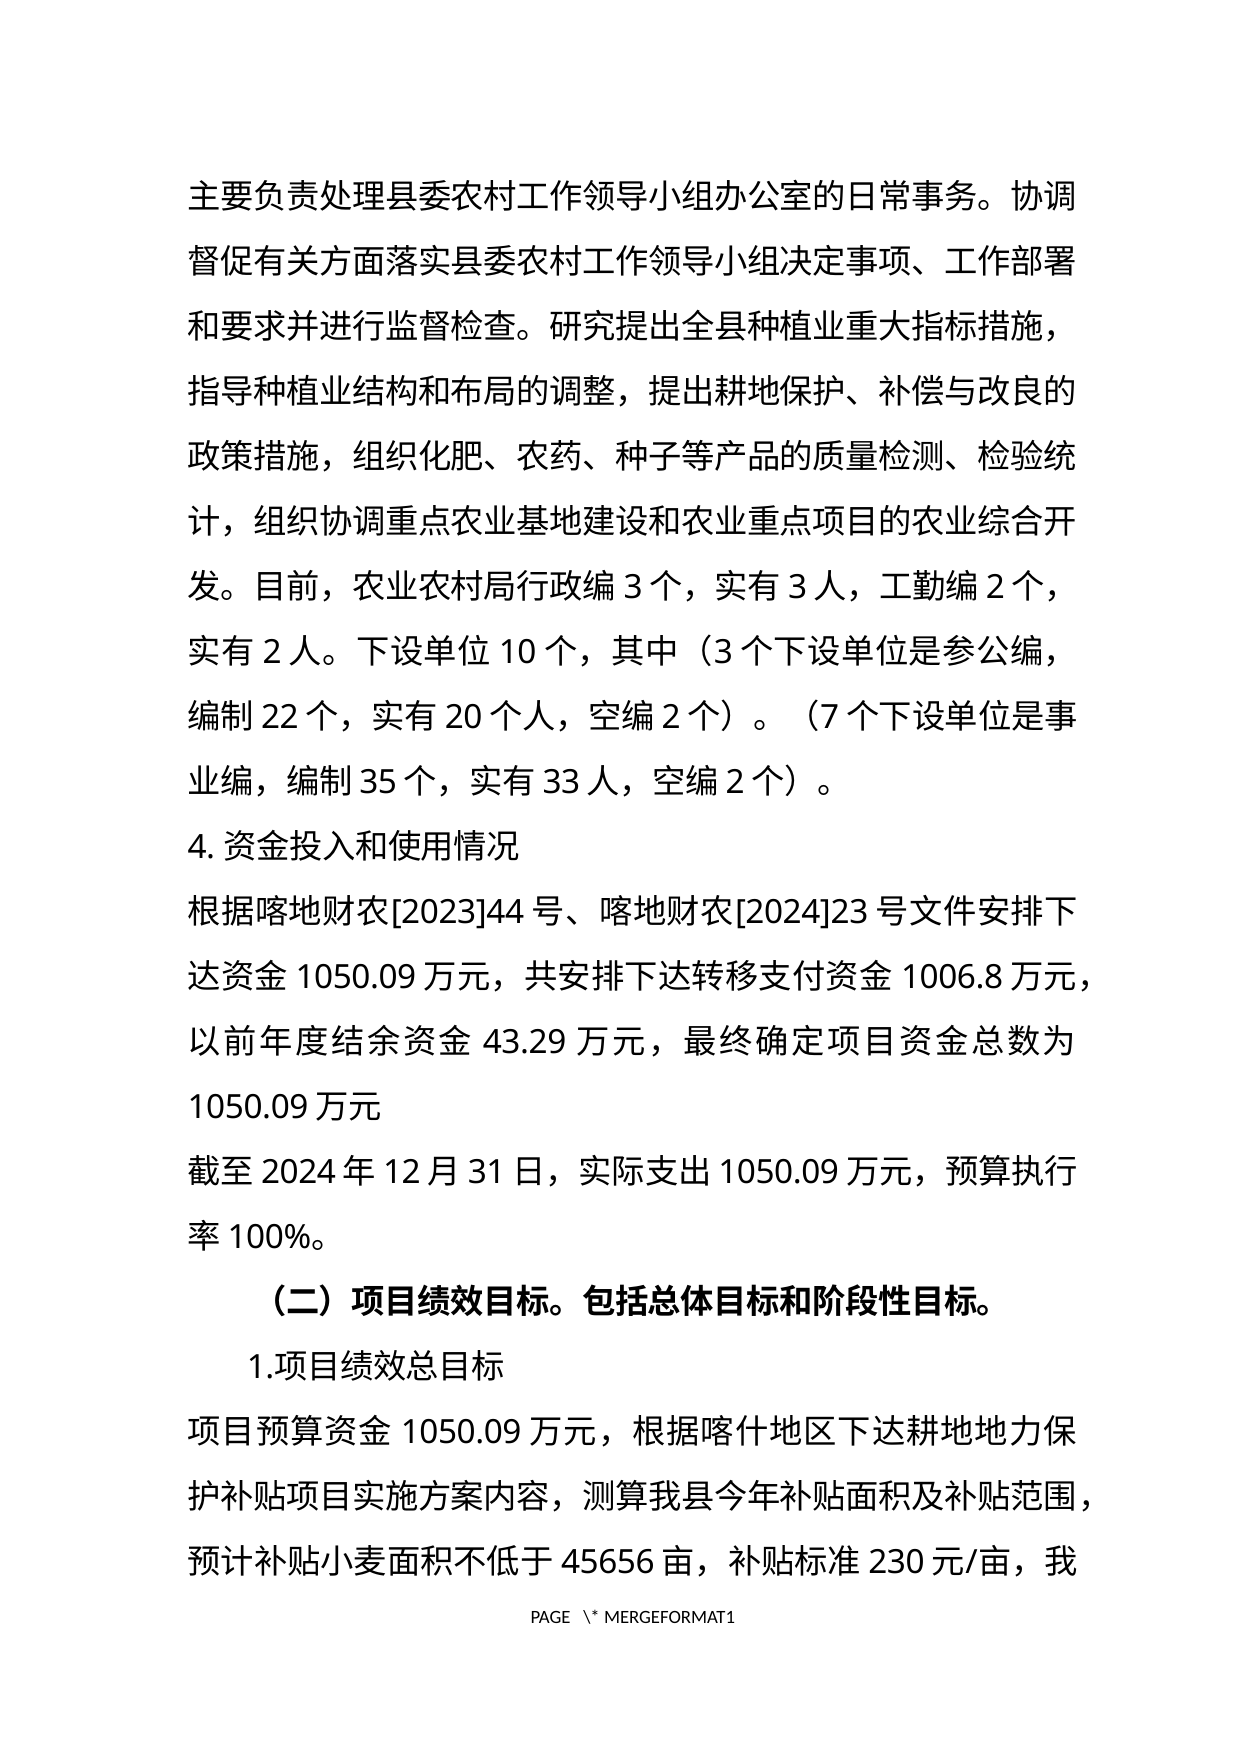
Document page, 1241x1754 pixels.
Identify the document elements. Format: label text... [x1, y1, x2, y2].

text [187, 162, 1078, 1267]
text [187, 1332, 1078, 1592]
text （二）项目绩效目标。包括总体目标和阶段性目标。 [187, 1267, 1078, 1332]
